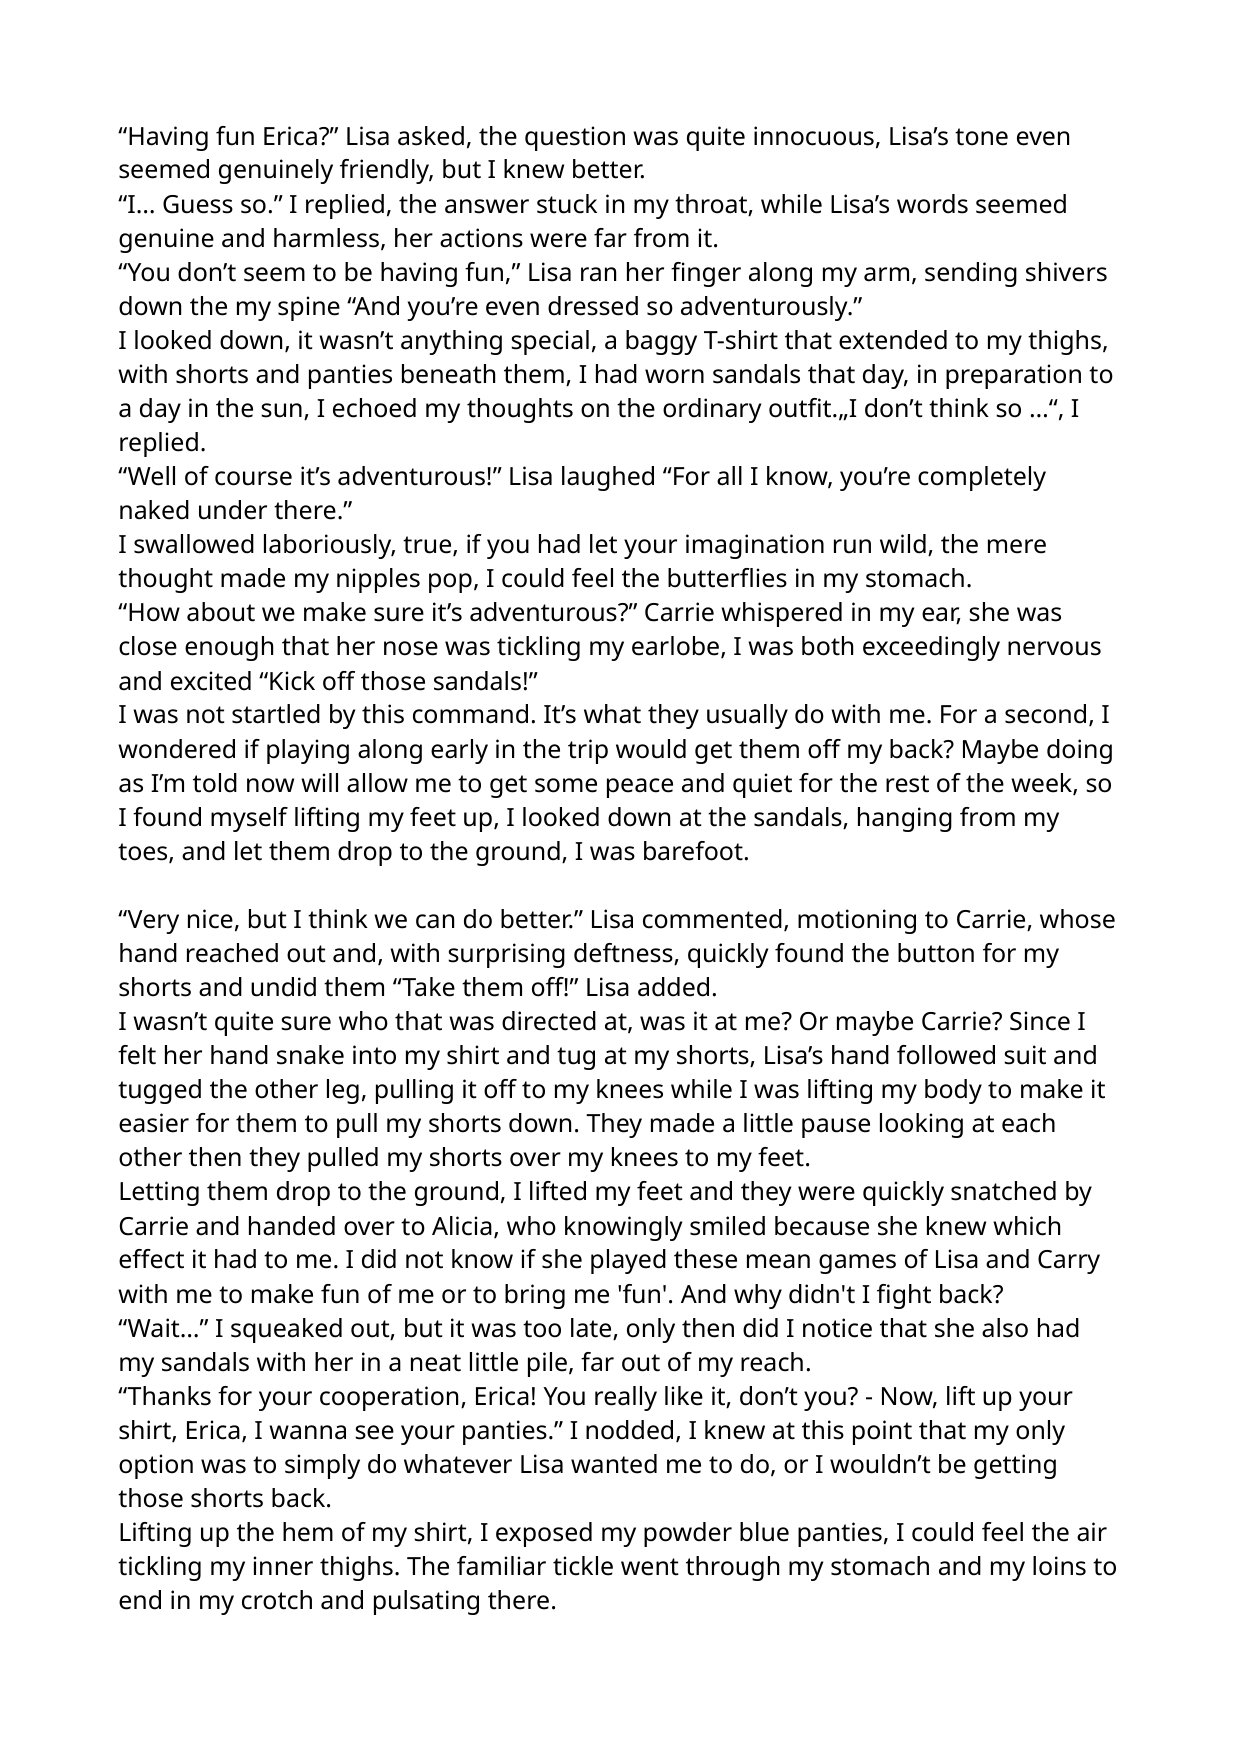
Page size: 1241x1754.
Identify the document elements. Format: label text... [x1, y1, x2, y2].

text “Wait…” I squeaked out, but it was too late, only then did I notice that she also had my sandals with her in a neat little pile, far out of my reach. [118, 1310, 1122, 1378]
text Lifting up the hem of my shirt, I exposed my powder blue panties, I could feel the air tickling my inner thighs. The familiar tickle went through my stomach and my loins to end in my crotch and pulsating there. [118, 1515, 1122, 1617]
text I looked down, it wasn’t anything special, a baggy T-shirt that extended to my thighs, with shorts and panties beneath them, I had worn sandals that day, in preparation to a day in the sun, I echoed my thoughts on the ordinary outfit. „I don’t think so …“, I replied. [118, 322, 1122, 459]
text “You don’t seem to be having fun,” Lisa ran her finger along my arm, sending shivers down the my spine “And you’re even dressed so adventurously.” [118, 254, 1122, 322]
text “Well of course it’s adventurous!” Lisa laughed “For all I know, you’re completely naked under there.” [118, 459, 1122, 527]
text I swallowed laboriously, true, if you had let your imagination run wild, the mere thought made my nipples pop, I could feel the butterflies in my stomach. [118, 527, 1122, 595]
text “I… Guess so.” I replied, the answer stuck in my throat, while Lisa’s words seemed genuine and harmless, her actions were far from it. [118, 186, 1122, 254]
text Letting them drop to the ground, I lifted my feet and they were quickly snatched by Carrie and handed over to Alicia, who knowingly smiled because she knew which effect it had to me. I did not know if she played these mean games of Lisa and Carry with me to make fun of me or to bring me 'fun'. And why didn't I fight back? [118, 1174, 1122, 1310]
text “Having fun Erica?” Lisa asked, the question was quite innocuous, Lisa’s tone even seemed genuinely friendly, but I knew better. [118, 118, 1122, 186]
text I was not startled by this command. It’s what they usually do with me. For a second, I wondered if playing along early in the trip would get them off my back? Maybe doing as I’m told now will allow me to get some peace and quiet for the rest of the week, so I found myself lifting my feet up, I looked down at the sandals, hanging from my toes, and let them drop to the ground, I was barefoot. [118, 697, 1122, 867]
text “Thanks for your cooperation, Erica! You really like it, don’t you? - Now, lift up your shirt, Erica, I wanna see your panties.” I nodded, I knew at this point that my only option was to simply do whatever Lisa wanted me to do, or I wouldn’t be getting those shorts back. [118, 1378, 1122, 1515]
text I wasn’t quite sure who that was directed at, was it at me? Or maybe Carrie? Since I felt her hand snake into my shirt and tug at my shorts, Lisa’s hand followed suit and tugged the other leg, pulling it off to my knees while I was lifting my body to make it easier for them to pull my shorts down. They made a little pause looking at each other then they pulled my shorts over my knees to my feet. [118, 1004, 1122, 1174]
text “Very nice, but I think we can do better.” Lisa commented, motioning to Carrie, whose hand reached out and, with surprising deftness, quickly found the button for my shorts and undid them “Take them off!” Lisa added. [118, 902, 1122, 1004]
text “How about we make sure it’s adventurous?” Carrie whispered in my ear, she was close enough that her nose was tickling my earlobe, I was both exceedingly nervous and excited “Kick off those sandals!” [118, 595, 1122, 697]
